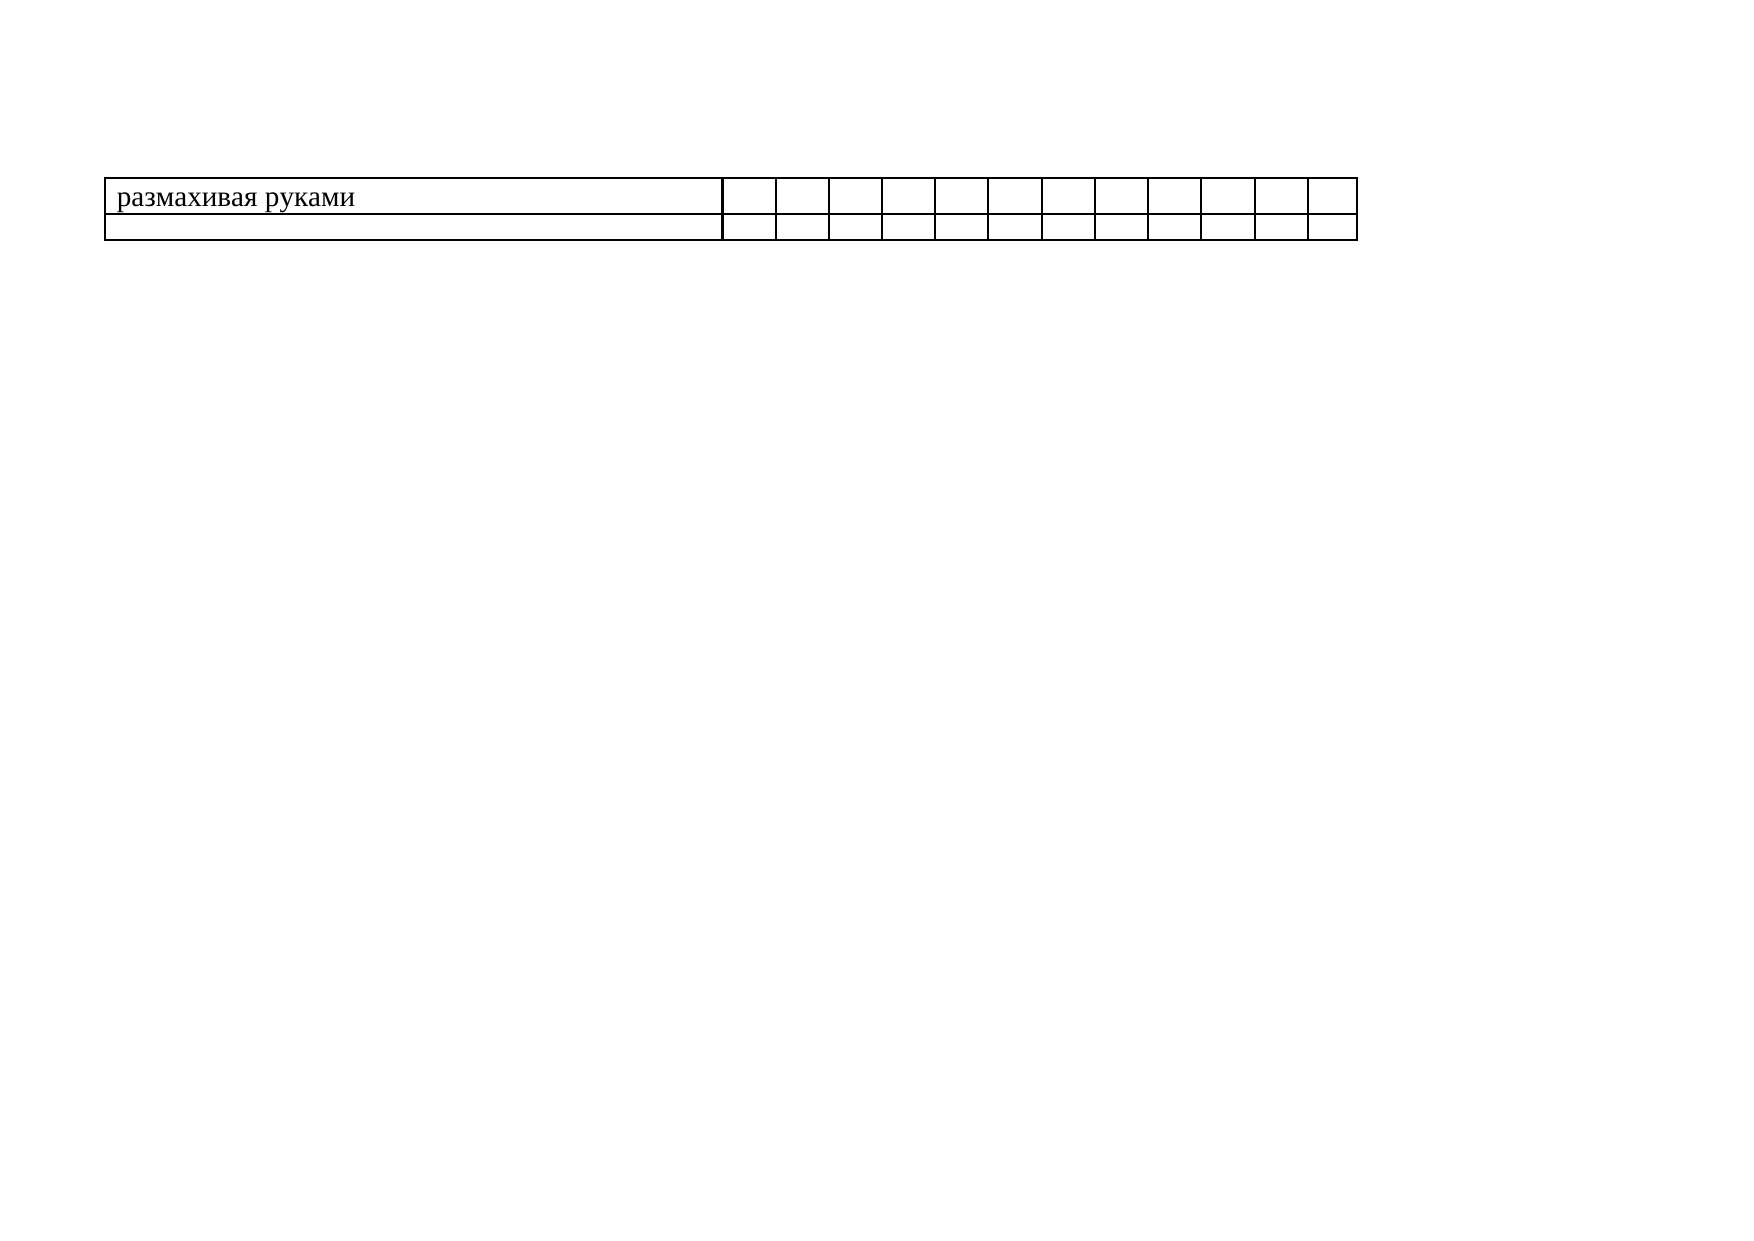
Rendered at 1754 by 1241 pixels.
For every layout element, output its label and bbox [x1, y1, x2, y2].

table_cell [936, 215, 987, 239]
table_cell [1256, 179, 1307, 213]
table_cell [724, 179, 775, 213]
table_cell [989, 179, 1041, 213]
table_cell [989, 215, 1041, 239]
table_cell [1149, 179, 1200, 213]
table_cell [1096, 179, 1147, 213]
table_cell [936, 179, 987, 213]
table_cell [777, 179, 828, 213]
table_cell [883, 179, 934, 213]
table_cell [1043, 179, 1094, 213]
table_cell [1256, 215, 1307, 239]
table_cell [777, 215, 828, 239]
table_cell [830, 179, 881, 213]
table_cell [1309, 179, 1356, 213]
table_cell [1202, 215, 1254, 239]
table_cell [106, 215, 721, 239]
table_cell [1149, 215, 1200, 239]
table_cell [724, 215, 775, 239]
table_cell [1043, 215, 1094, 239]
table_cell [1202, 179, 1254, 213]
table_cell [106, 179, 721, 213]
table_cell [830, 215, 881, 239]
table_cell [1096, 215, 1147, 239]
table_cell [1309, 215, 1356, 239]
table_cell [883, 215, 934, 239]
